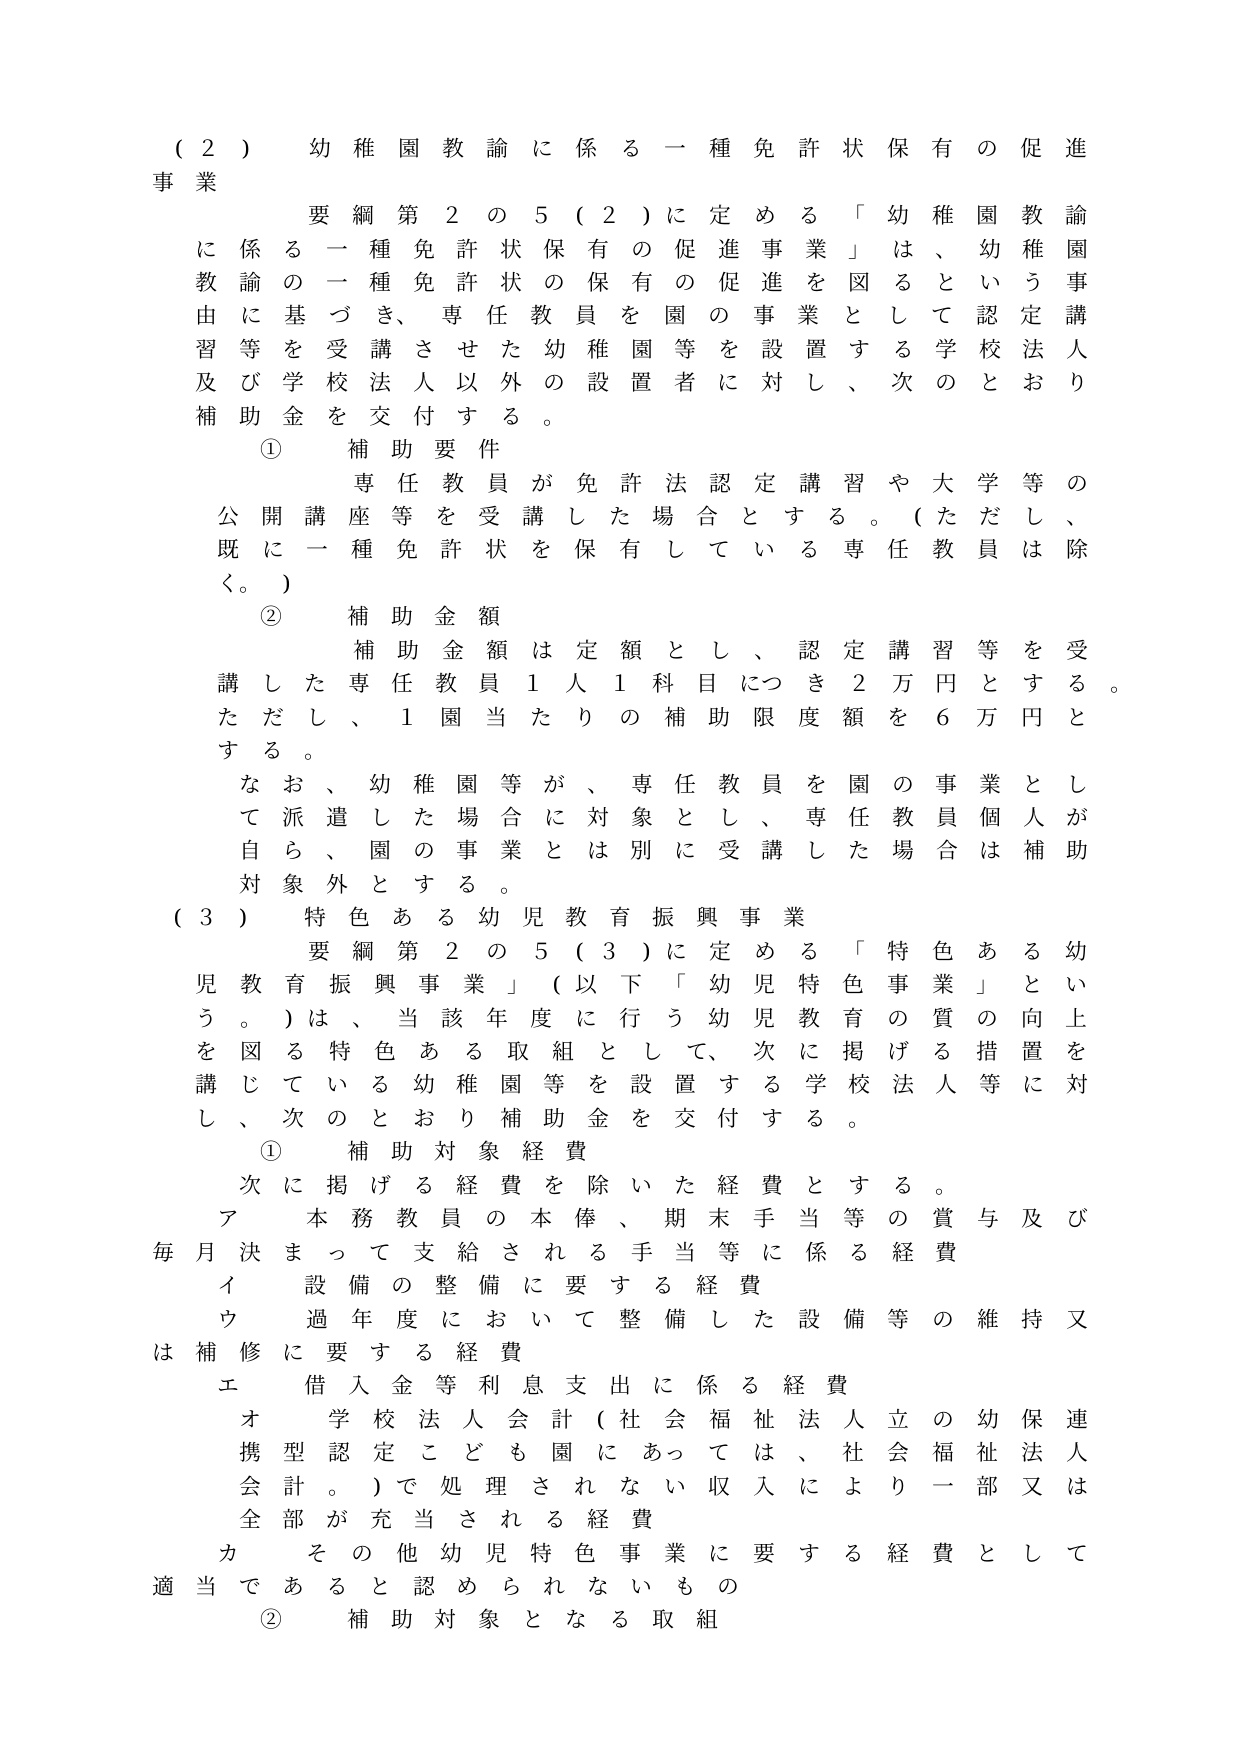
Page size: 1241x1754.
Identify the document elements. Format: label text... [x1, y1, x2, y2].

text 要綱第２の５(２)に定める「幼稚園教諭に係る一種免許状保有の促進事業」は、幼稚園教諭の一種免許状の保有の促進を図るという事由に基づき、専任教員を園の事業として認定講習等を受講させた幼稚園等を設置する学校法人及び学校法人以外の設置者に対し、次のとおり補助金を交付する。 [130, 197, 1110, 431]
text カ その他幼児特色事業に要する経費として適当であると認められないもの [152, 1535, 1110, 1602]
text 次に掲げる経費を除いた経費とする。 [196, 1167, 1110, 1201]
text ア 本務教員の本俸、期末手当等の賞与及び毎月決まって支給される手当等に係る経費 [152, 1201, 1110, 1267]
text ウ 過年度において整備した設備等の維持又は補修に要する経費 [152, 1301, 1110, 1368]
text イ 設備の整備に要する経費 [152, 1267, 1110, 1301]
text なお、幼稚園等が、専任教員を園の事業として派遣した場合に対象とし、専任教員個人が自ら、園の事業とは別に受講した場合は補助対象外とする。 [217, 766, 1110, 899]
text 要綱第２の５(３)に定める「特色ある幼児教育振興事業」(以下「幼児特色事業」という。)は、当該年度に行う幼児教育の質の向上を図る特色ある取組として、次に掲げる措置を講じている幼稚園等を設置する学校法人等に対し、次のとおり補助金を交付する。 [130, 933, 1110, 1134]
text ② 補助金額 [130, 599, 1110, 632]
text ① 補助要件 [130, 431, 1110, 465]
text ① 補助対象経費 [130, 1134, 1110, 1167]
text オ 学校法人会計(社会福祉法人立の幼保連携型認定こども園にあっては、社会福祉法人会計。)で処理されない収入により一部又は全部が充当される経費 [217, 1401, 1110, 1535]
text (２) 幼稚園教諭に係る一種免許状保有の促進事業 [130, 131, 1110, 197]
text エ 借入金等利息支出に係る経費 [152, 1368, 1110, 1401]
text 補助金額は定額とし、認定講習等を受講した専任教員１人１科目につき２万円とする。ただし、１園当たりの補助限度額を６万円とする。 [130, 632, 1110, 766]
text 専任教員が免許法認定講習や大学等の公開講座等を受講した場合とする。(ただし、既に一種免許状を保有している専任教員は除く。) [130, 465, 1110, 599]
text ② 補助対象となる取組 [130, 1602, 1110, 1635]
text (３) 特色ある幼児教育振興事業 [130, 899, 1110, 933]
